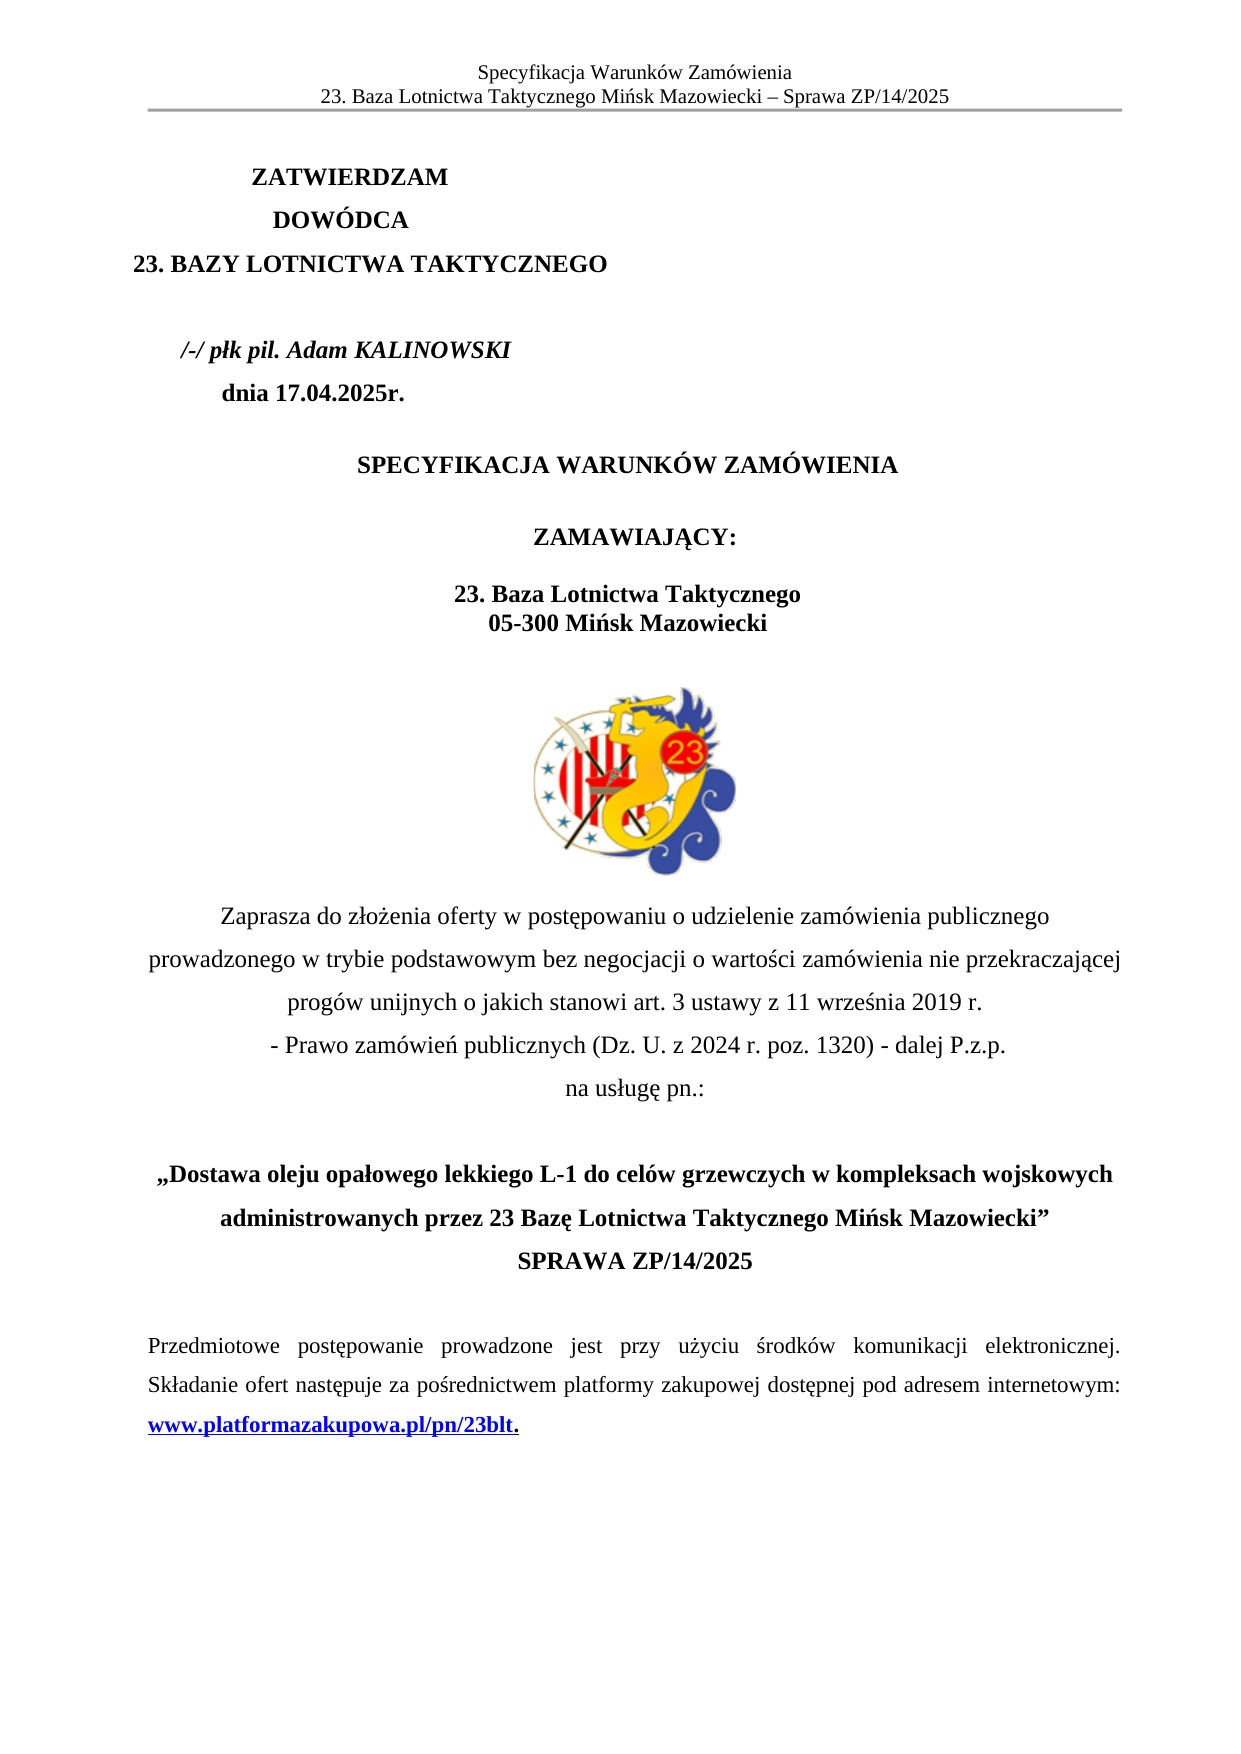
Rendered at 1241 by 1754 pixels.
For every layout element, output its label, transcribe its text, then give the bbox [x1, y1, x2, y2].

text dnia 17.04.2025r. [148, 378, 1122, 407]
text DOWÓDCA [148, 206, 1122, 234]
subtitle 23. Baza Lotnictwa Taktycznego [148, 579, 1107, 608]
subtitle 05-300 Mińsk Mazowiecki [148, 608, 1107, 637]
text /-/ płk pil. Adam KALINOWSKI [162, 335, 1122, 364]
text ZATWIERDZAM [222, 162, 1122, 191]
text ZAMAWIAJĄCY: [148, 522, 1122, 551]
text SPECYFIKACJA WARUNKÓW ZAMÓWIENIA [148, 450, 1107, 479]
text 23. BAZY LOTNICTWA TAKTYCZNEGO [133, 249, 1122, 277]
picture [533, 687, 737, 876]
text - Prawo zamówień publicznych (Dz. U. z 2024 r. poz. 1320) - dalej P.z.p. [148, 1030, 1122, 1059]
text na usługę pn.: [148, 1073, 1122, 1102]
text „Dostawa oleju opałowego lekkiego L-1 do celów grzewczych w kompleksach wojskowych administrowanych przez 23 Bazę Lotnictwa Taktycznego Mińsk Mazowiecki” [148, 1159, 1122, 1231]
text Zaprasza do złożenia oferty w postępowaniu o udzielenie zamówienia publicznego prowadzonego w trybie podstawowym bez negocjacji o wartości zamówienia nie przekraczającej progów unijnych o jakich stanowi art. 3 ustawy z 11 września 2019 r. [148, 901, 1122, 1016]
text SPRAWA ZP/14/2025 [148, 1246, 1122, 1274]
text Przedmiotowe postępowanie prowadzone jest przy użyciu środków komunikacji elektronicznej. Składanie ofert następuje za pośrednictwem platformy zakupowej dostępnej pod adresem internetowym: www.platformazakupowa.pl/pn/23blt. [148, 1332, 1122, 1437]
